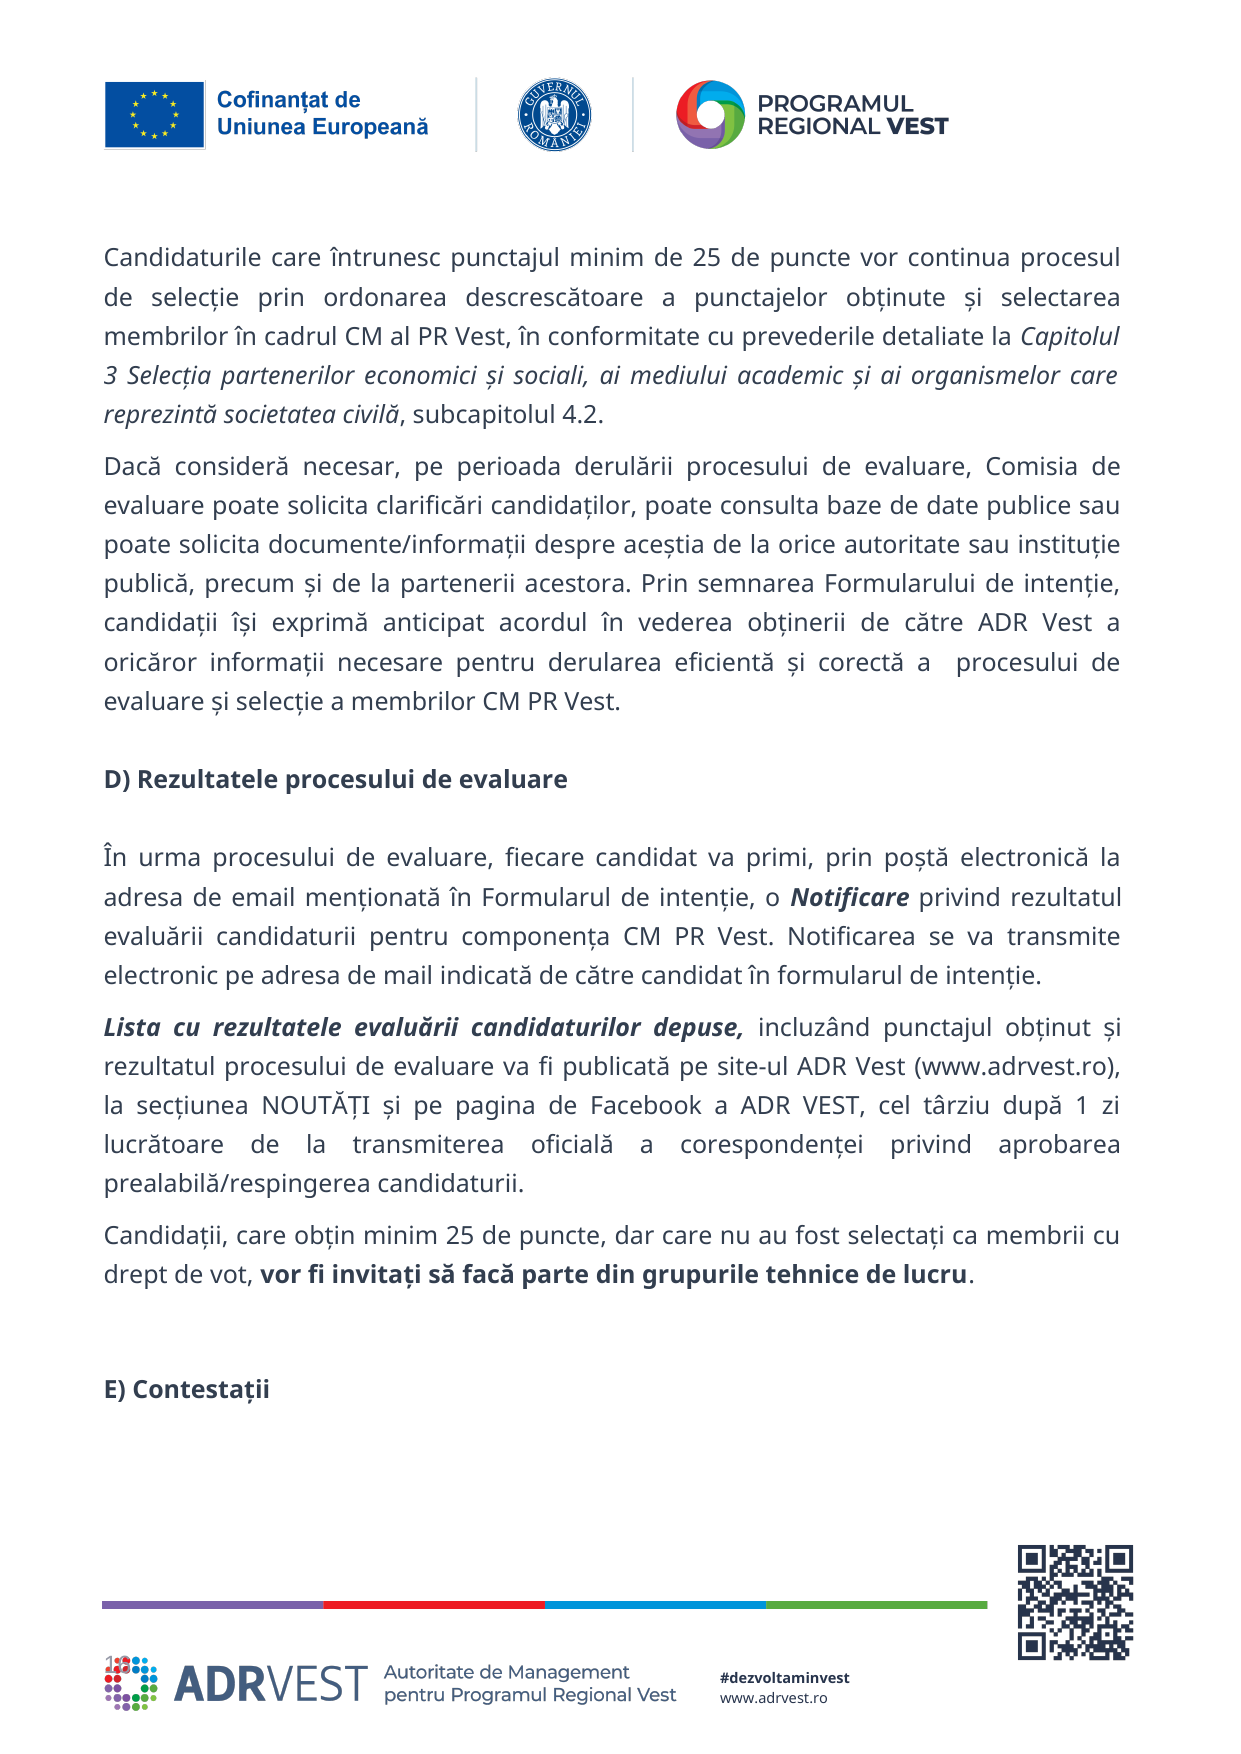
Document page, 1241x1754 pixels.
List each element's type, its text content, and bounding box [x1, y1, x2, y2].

text D) Rezultatele procesului de evaluare [103, 762, 1122, 796]
text E) Contestații [103, 1372, 1122, 1406]
text Dacă consideră necesar, pe perioada derulării procesului de evaluare, Comisia de evaluare poate solicita clarificări candidaților, poate consulta baze de date publice sau poate solicita documente/informații despre aceștia de la orice autoritate sau instituție publică, precum și de la partenerii acestora. Prin semnarea Formularului de intenție, candidații își exprimă anticipat acordul în vederea obținerii de către ADR Vest a oricăror informații necesare pentru derularea eficientă și corectă a procesului de evaluare și selecție a membrilor CM PR Vest. [103, 448, 1122, 717]
text Candidații, care obțin minim 25 de puncte, dar care nu au fost selectați ca membrii cu drept de vot, vor fi invitați să facă parte din grupurile tehnice de lucru. [103, 1217, 1122, 1291]
picture [767, 1537, 1141, 1668]
text Lista cu rezultatele evaluării candidaturilor depuse, incluzând punctajul obținut și rezultatul procesului de evaluare va fi publicată pe site-ul ADR Vest (www.adrvest.ro), la secțiunea NOUTĂȚI și pe pagina de Facebook a ADR VEST, cel târziu după 1 zi lucrătoare de la transmiterea oficială a corespondenței privind aprobarea prealabilă/respingerea candidaturii. [103, 1009, 1122, 1200]
picture [42, 1601, 544, 1609]
picture [103, 77, 949, 152]
text În urma procesului de evaluare, fiecare candidat va primi, prin poștă electronică la adresa de email menționată în Formularul de intenție, o Notificare privind rezultatul evaluării candidaturii pentru componența CM PR Vest. Notificarea se va transmite electronic pe adresa de mail indicată de către candidat în formularul de intenție. [103, 840, 1122, 992]
picture [93, 1653, 683, 1715]
text Candidaturile care întrunesc punctajul minim de 25 de puncte vor continua procesul de selecție prin ordonarea descrescătoare a punctajelor obținute și selectarea membrilor în cadrul CM al PR Vest, în conformitate cu prevederile detaliate la Capitolul 3 Selecția partenerilor economici și sociali, ai mediului academic și ai organismelor care reprezintă societatea civilă, subcapitolul 4.2. [103, 240, 1122, 431]
